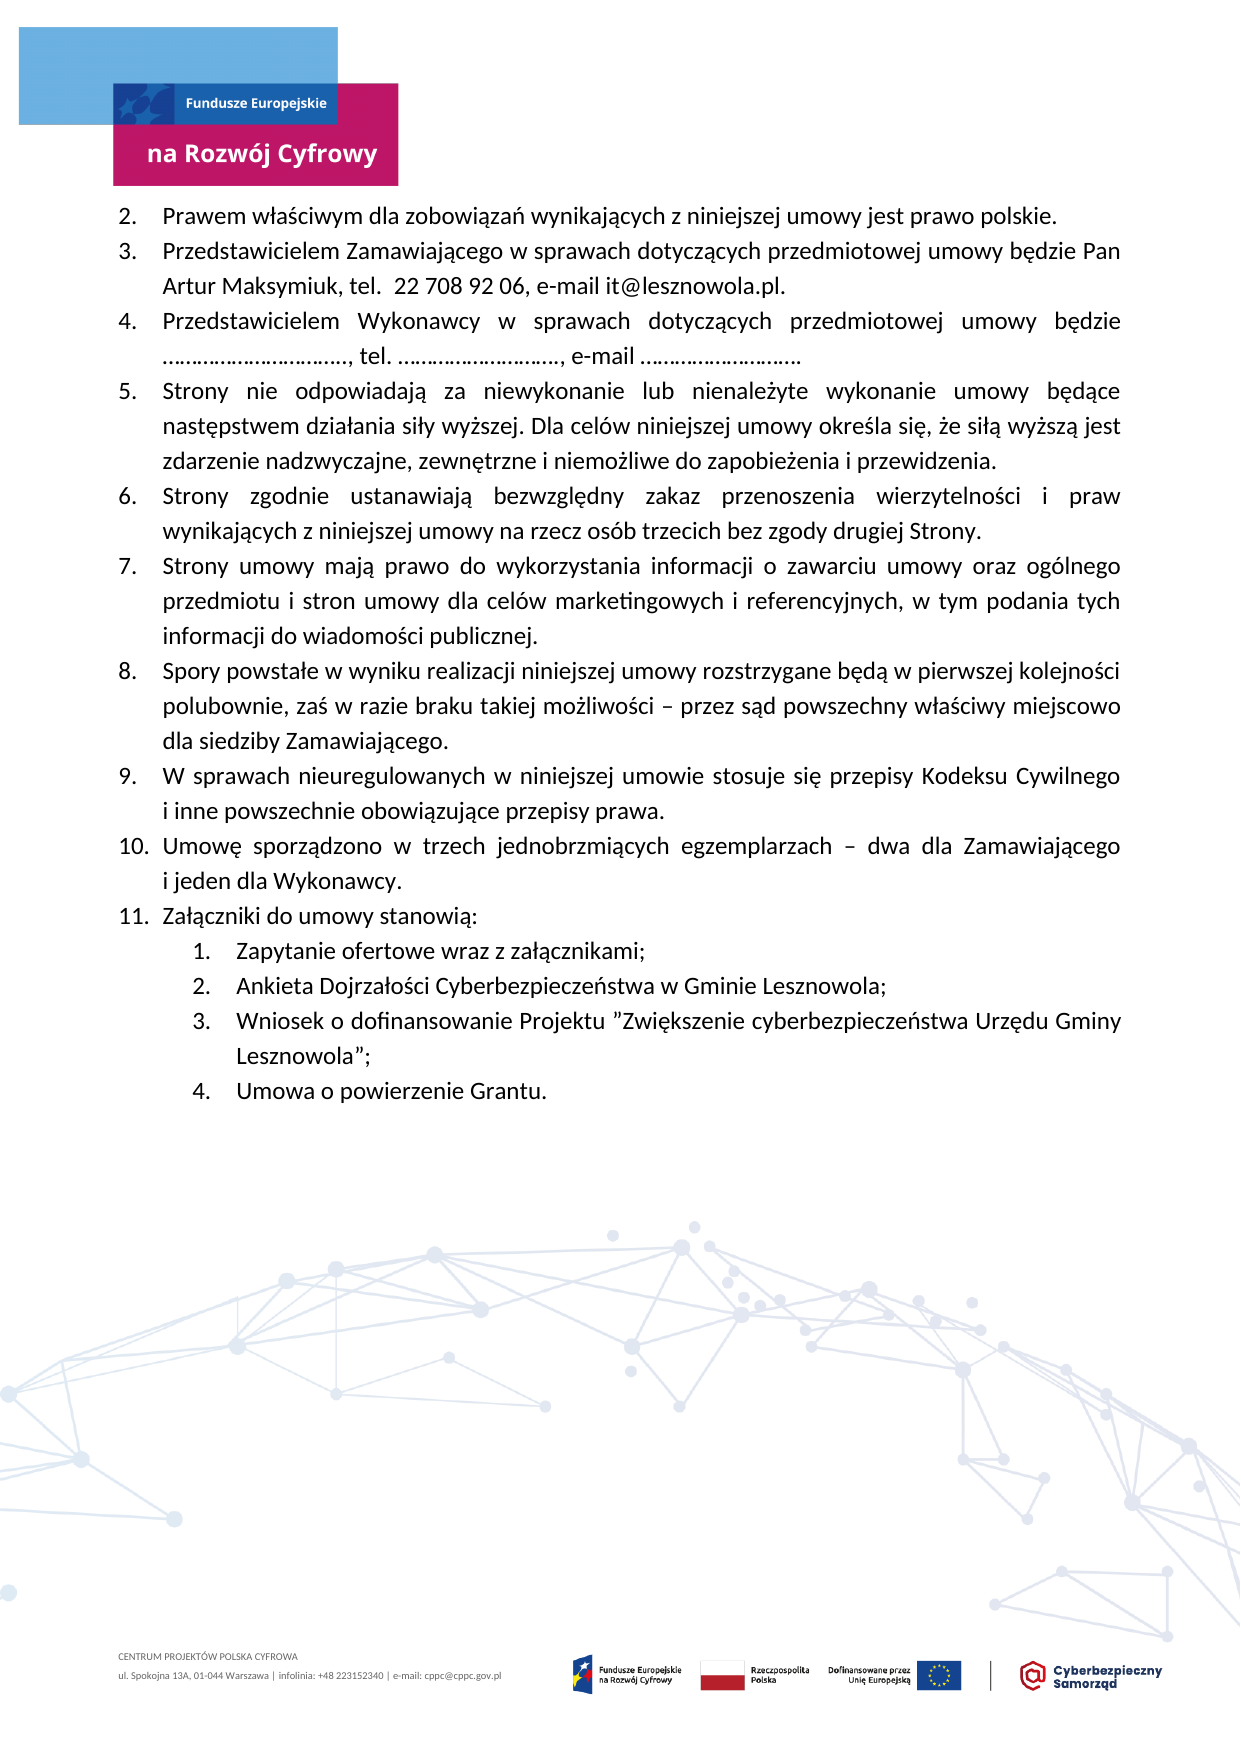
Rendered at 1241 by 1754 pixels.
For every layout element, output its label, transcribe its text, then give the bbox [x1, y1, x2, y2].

list Przedstawicielem Zamawiającego w sprawach dotyczących przedmiotowej umowy będzie Pan Artur Maksymiuk, tel. 22 708 92 06, e-mail it@lesznowola.pl. [118, 235, 1122, 301]
list Prawem właściwym dla zobowiązań wynikających z niniejszej umowy jest prawo polskie. [118, 200, 1122, 231]
list Spory powstałe w wyniku realizacji niniejszej umowy rozstrzygane będą w pierwszej kolejności polubownie, zaś w razie braku takiej możliwości – przez sąd powszechny właściwy miejscowo dla siedziby Zamawiającego. [118, 655, 1122, 756]
list Strony zgodnie ustanawiają bezwzględny zakaz przenoszenia wierzytelności i praw wynikających z niniejszej umowy na rzecz osób trzecich bez zgody drugiej Strony. [118, 480, 1122, 546]
list Załączniki do umowy stanowią: [118, 900, 1122, 931]
list Strony umowy mają prawo do wykorzystania informacji o zawarciu umowy oraz ogólnego przedmiotu i stron umowy dla celów marketingowych i referencyjnych, w tym podania tych informacji do wiadomości publicznej. [118, 550, 1122, 651]
list Zapytanie ofertowe wraz z załącznikami; [192, 935, 1122, 966]
picture [0, 1221, 1240, 1754]
list Umowę sporządzono w trzech jednobrzmiących egzemplarzach – dwa dla Zamawiającego i jeden dla Wykonawcy. [118, 830, 1122, 896]
list Ankieta Dojrzałości Cyberbezpieczeństwa w Gminie Lesznowola; [192, 970, 1122, 1001]
list Wniosek o dofinansowanie Projektu ”Zwiększenie cyberbezpieczeństwa Urzędu Gminy Lesznowola”; [192, 1005, 1122, 1071]
list Strony nie odpowiadają za niewykonanie lub nienależyte wykonanie umowy będące następstwem działania siły wyższej. Dla celów niniejszej umowy określa się, że siłą wyższą jest zdarzenie nadzwyczajne, zewnętrzne i niemożliwe do zapobieżenia i przewidzenia. [118, 375, 1122, 476]
list Umowa o powierzenie Grantu. [192, 1075, 1122, 1106]
list W sprawach nieuregulowanych w niniejszej umowie stosuje się przepisy Kodeksu Cywilnego i inne powszechnie obowiązujące przepisy prawa. [118, 760, 1122, 826]
picture [18, 27, 399, 186]
list Przedstawicielem Wykonawcy w sprawach dotyczących przedmiotowej umowy będzie ………………………….., tel. ………………………., e-mail ………………………. [118, 305, 1122, 371]
